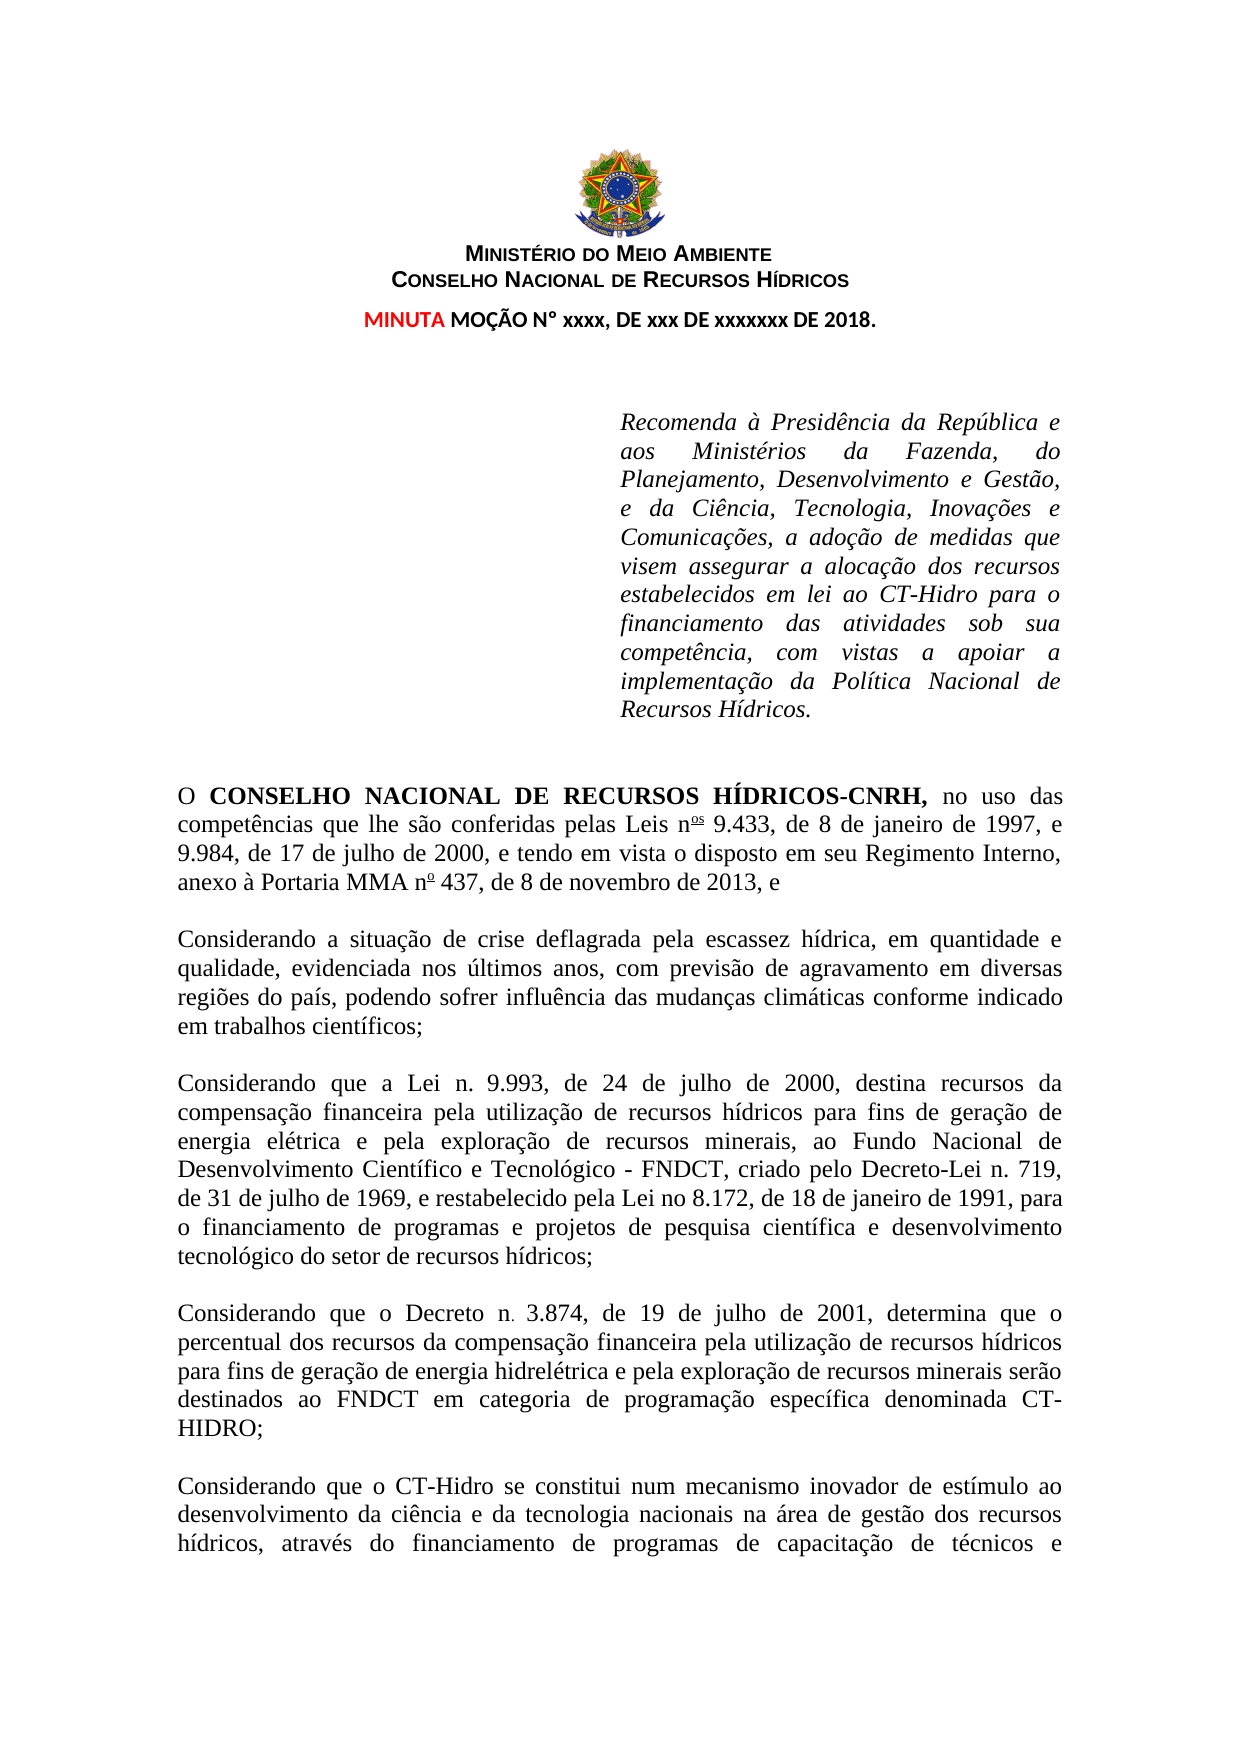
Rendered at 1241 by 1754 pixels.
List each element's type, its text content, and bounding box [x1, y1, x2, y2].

text O CONSELHO NACIONAL DE RECURSOS HÍDRICOS-CNRH, no uso das competências que lhe são conferidas pelas Leis nos 9.433, de 8 de janeiro de 1997, e 9.984, de 17 de julho de 2000, e tendo em vista o disposto em seu Regimento Interno, anexo à Portaria MMA no 437, de 8 de novembro de 2013, e [177, 781, 1063, 896]
text MINUTA MOÇÃO Nº xxxx, DE xxx DE xxxxxxx DE 2018. [177, 305, 1063, 363]
text Recomenda à Presidência da República e aos Ministérios da Fazenda, do Planejamento, Desenvolvimento e Gestão, e da Ciência, Tecnologia, Inovações e Comunicações, a adoção de medidas que visem assegurar a alocação dos recursos estabelecidos em lei ao CT-Hidro para o financiamento das atividades sob sua competência, com vistas a apoiar a implementação da Política Nacional de Recursos Hídricos. [620, 407, 1063, 723]
text Considerando que o Decreto n. 3.874, de 19 de julho de 2001, determina que o percentual dos recursos da compensação financeira pela utilização de recursos hídricos para fins de geração de energia hidrelétrica e pela exploração de recursos minerais serão destinados ao FNDCT em categoria de programação específica denominada CT-HIDRO; [177, 1298, 1063, 1442]
text Conselho Nacional de Recursos Hídricos [177, 266, 1063, 293]
picture [573, 147, 665, 241]
text Ministério do Meio Ambiente [177, 240, 1060, 266]
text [177, 1471, 1063, 1557]
text Considerando que a Lei n. 9.993, de 24 de julho de 2000, destina recursos da compensação financeira pela utilização de recursos hídricos para fins de geração de energia elétrica e pela exploração de recursos minerais, ao Fundo Nacional de Desenvolvimento Científico e Tecnológico - FNDCT, criado pelo Decreto-Lei n. 719, de 31 de julho de 1969, e restabelecido pela Lei no 8.172, de 18 de janeiro de 1991, para o financiamento de programas e projetos de pesquisa científica e desenvolvimento tecnológico do setor de recursos hídricos; [177, 1068, 1063, 1269]
text Considerando a situação de crise deflagrada pela escassez hídrica, em quantidade e qualidade, evidenciada nos últimos anos, com previsão de agravamento em diversas regiões do país, podendo sofrer influência das mudanças climáticas conforme indicado em trabalhos científicos; [177, 924, 1063, 1039]
